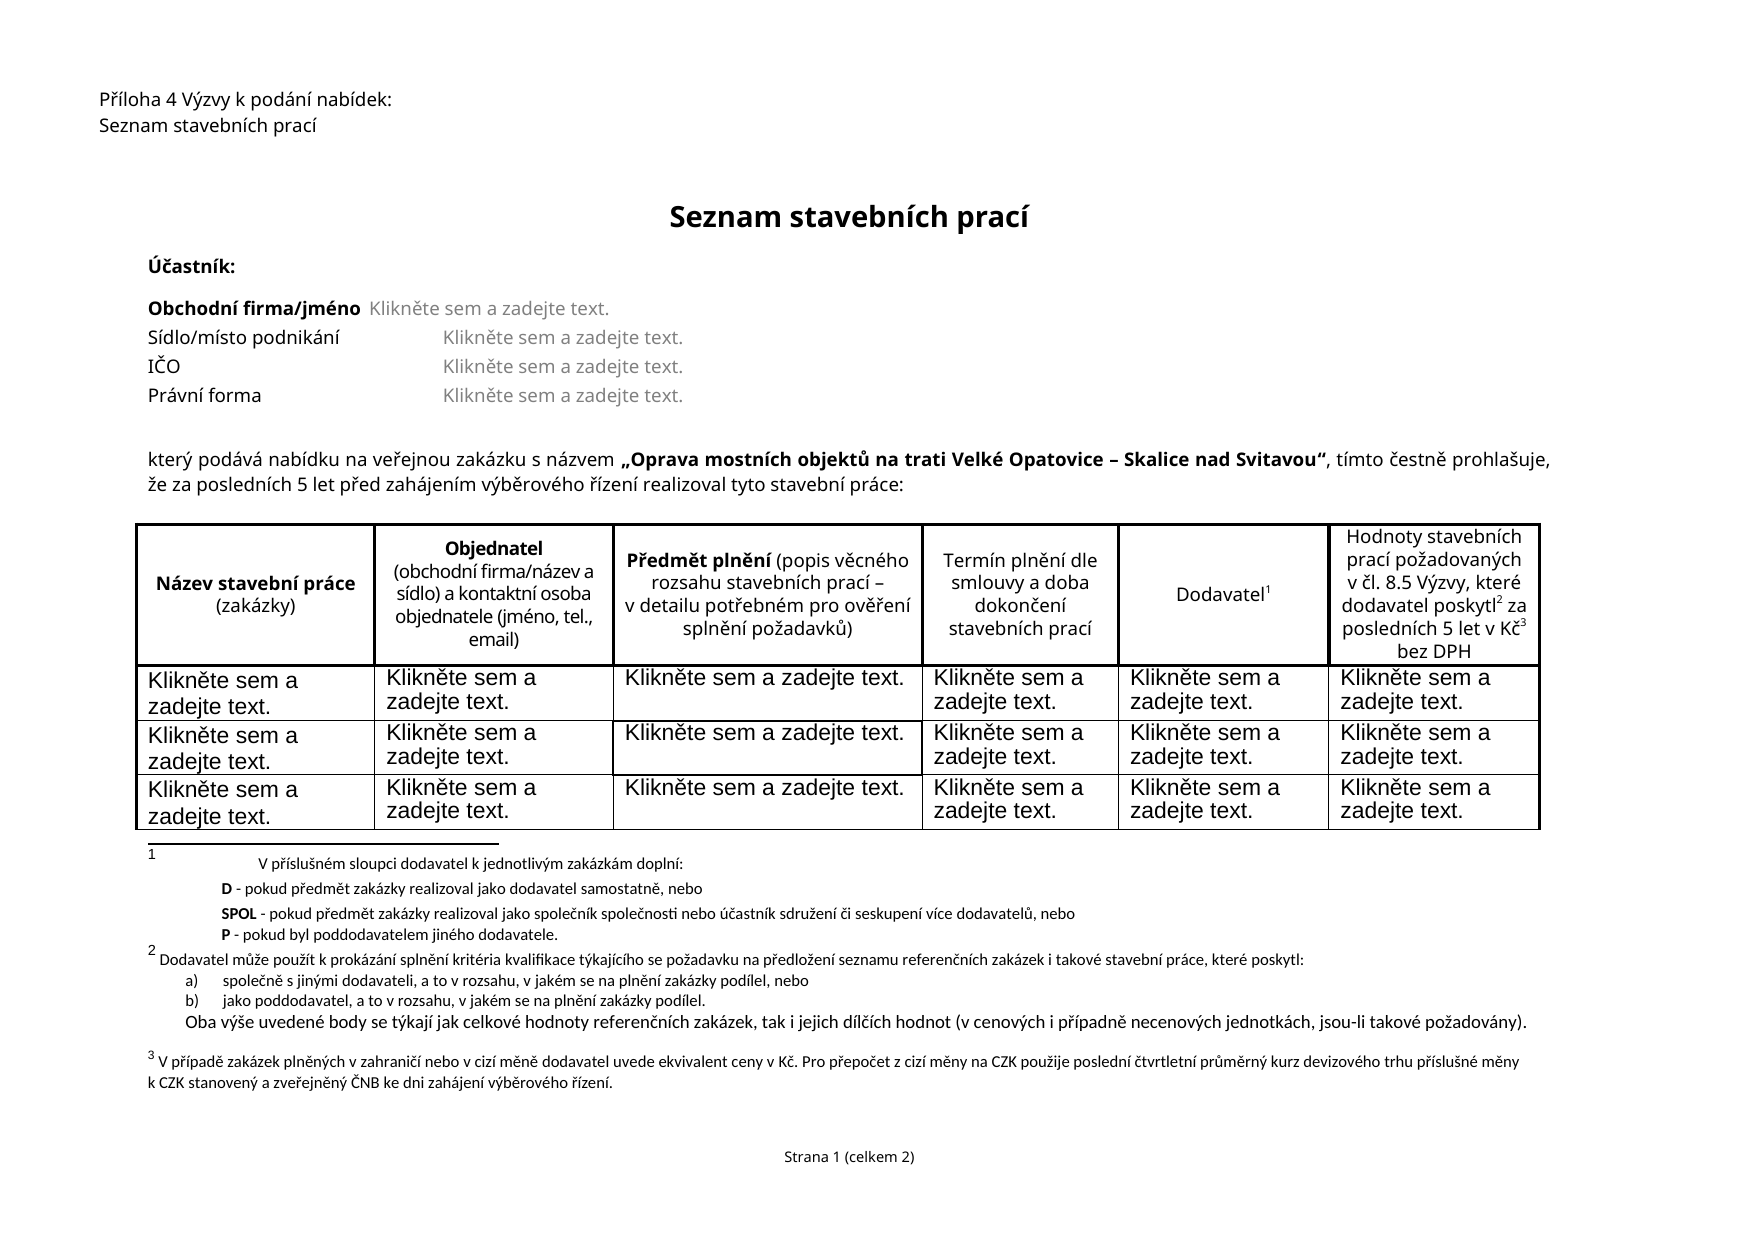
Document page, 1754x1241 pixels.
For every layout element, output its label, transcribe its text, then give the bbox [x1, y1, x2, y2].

text Účastník: [148, 249, 1551, 279]
table_header Termín plnění dle smlouvy a doba dokončení stavebních prací [924, 526, 1117, 664]
text Právní forma [148, 379, 1551, 408]
table_header Dodavatel [1120, 526, 1327, 664]
table_header Objednatel (obchodní firma/název a sídlo) a kontaktní osoba objednatele (jméno, tel., email) [376, 526, 612, 664]
text který podává nabídku na veřejnou zakázku s názvem „Oprava mostních objektů na trati Velké Opatovice – Skalice nad Svitavou“, tímto čestně prohlašuje, že za posledních 5 let před zahájením výběrového řízení realizoval tyto stavební práce: [148, 446, 1551, 497]
title Seznam stavebních prací [148, 196, 1551, 236]
table_header Předmět plnění (popis věcného rozsahu stavebních prací – v detailu potřebném pro ověření splnění požadavků) [615, 526, 921, 664]
text Sídlo/místo podnikání [148, 321, 1551, 350]
text IČO [148, 350, 1551, 379]
text Obchodní firma/jméno [148, 292, 1551, 321]
table_header Hodnoty stavebních prací požadovaných v čl. 8.5 Výzvy, které dodavatel poskytl za posledních 5 let v Kč bez DPH [1331, 526, 1538, 664]
table_header Název stavební práce (zakázky) [138, 526, 373, 664]
